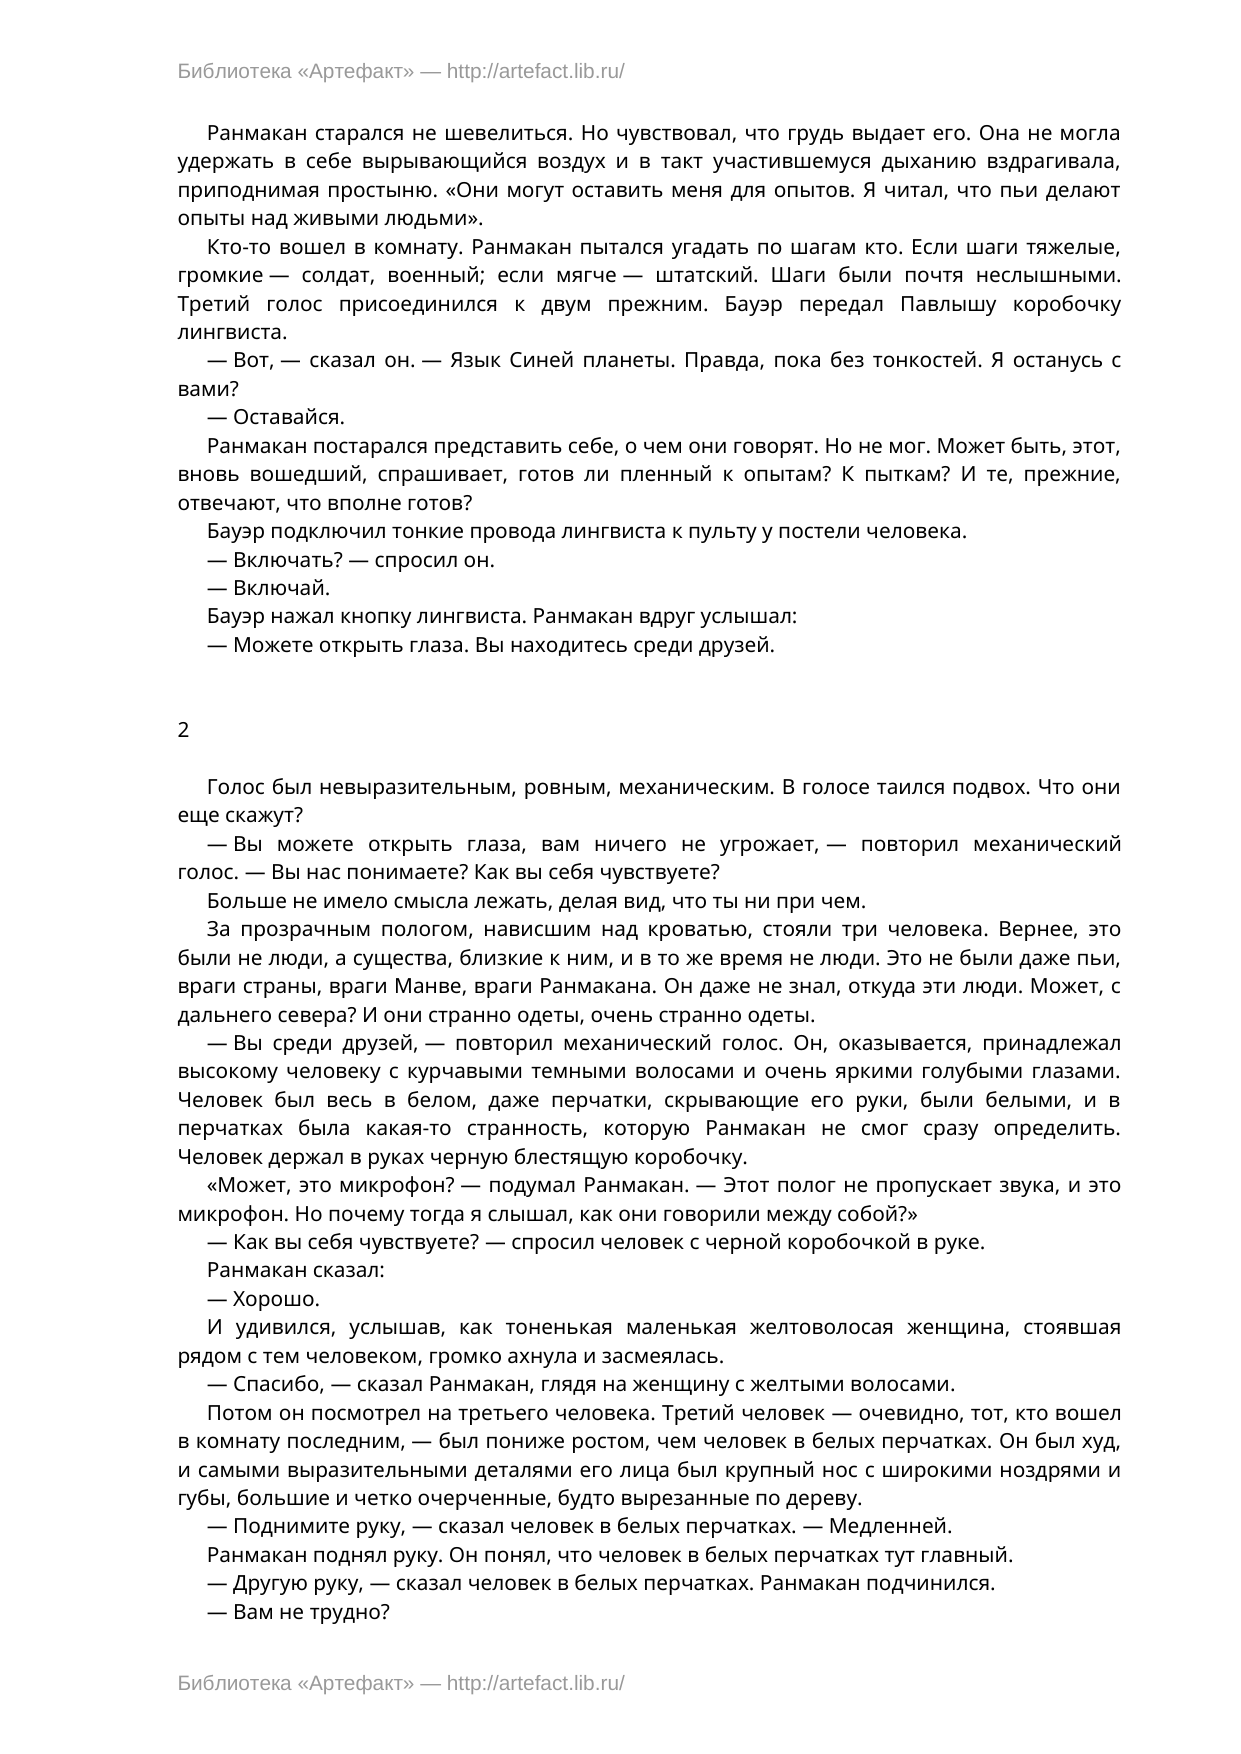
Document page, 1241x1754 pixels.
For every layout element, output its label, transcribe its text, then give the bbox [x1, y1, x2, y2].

text Голос был невыразительным, ровным, механическим. В голосе таился подвох. Что они еще скажут? [177, 772, 1122, 829]
text Кто-то вошел в комнату. Ранмакан пытался угадать по шагам кто. Если шаги тяжелые, громкие — солдат, военный; если мягче — штатский. Шаги были почтя неслышными. Третий голос присоединился к двум прежним. Бауэр передал Павлышу коробочку лингвиста. [177, 232, 1122, 346]
text — Оставайся. [177, 402, 1122, 431]
text — Как вы себя чувствуете? — спросил человек с черной коробочкой в руке. [177, 1227, 1122, 1256]
text — Вот, — сказал он. — Язык Синей планеты. Правда, пока без тонкостей. Я останусь с вами? [177, 346, 1122, 402]
text — Хорошо. [177, 1284, 1122, 1312]
text Ранмакан поднял руку. Он понял, что человек в белых перчатках тут главный. [177, 1540, 1122, 1568]
text — Спасибо, — сказал Ранмакан, глядя на женщину с желтыми волосами. [177, 1369, 1122, 1398]
text Ранмакан постарался представить себе, о чем они говорят. Но не мог. Может быть, этот, вновь вошедший, спрашивает, готов ли пленный к опытам? К пыткам? И те, прежние, отвечают, что вполне готов? [177, 431, 1122, 516]
text — Включай. [177, 573, 1122, 602]
text «Может, это микрофон? — подумал Ранмакан. — Этот полог не пропускает звука, и это микрофон. Но почему тогда я слышал, как они говорили между собой?» [177, 1170, 1122, 1227]
text — Включать? — спросил он. [177, 545, 1122, 573]
text Ранмакан старался не шевелиться. Но чувствовал, что грудь выдает его. Она не могла удержать в себе вырывающийся воздух и в такт участившемуся дыханию вздрагивала, приподнимая простыню. «Они могут оставить меня для опытов. Я читал, что пьи делают опыты над живыми людьми». [177, 118, 1122, 232]
text За прозрачным пологом, нависшим над кроватью, стояли три человека. Вернее, это были не люди, а существа, близкие к ним, и в то же время не люди. Это не были даже пьи, враги страны, враги Манве, враги Ранмакана. Он даже не знал, откуда эти люди. Может, с дальнего севера? И они странно одеты, очень странно одеты. [177, 914, 1122, 1028]
text — Другую руку, — сказал человек в белых перчатках. Ранмакан подчинился. [177, 1568, 1122, 1597]
text — Вам не трудно? [177, 1597, 1122, 1625]
text Больше не имело смысла лежать, делая вид, что ты ни при чем. [177, 886, 1122, 914]
subtitle 2 [177, 715, 1122, 744]
text — Поднимите руку, — сказал человек в белых перчатках. — Медленней. [177, 1512, 1122, 1540]
text Бауэр подключил тонкие провода лингвиста к пульту у постели человека. [177, 516, 1122, 545]
text — Можете открыть глаза. Вы находитесь среди друзей. [177, 630, 1122, 658]
text Ранмакан сказал: [177, 1256, 1122, 1284]
text — Вы среди друзей, — повторил механический голос. Он, оказывается, принадлежал высокому человеку с курчавыми темными волосами и очень яркими голубыми глазами. Человек был весь в белом, даже перчатки, скрывающие его руки, были белыми, и в перчатках была какая-то странность, которую Ранмакан не смог сразу определить. Человек держал в руках черную блестящую коробочку. [177, 1028, 1122, 1170]
text Бауэр нажал кнопку лингвиста. Ранмакан вдруг услышал: [177, 602, 1122, 630]
text Потом он посмотрел на третьего человека. Третий человек — очевидно, тот, кто вошел в комнату последним, — был пониже ростом, чем человек в белых перчатках. Он был худ, и самыми выразительными деталями его лица был крупный нос с широкими ноздрями и губы, большие и четко очерченные, будто вырезанные по дереву. [177, 1398, 1122, 1512]
text И удивился, услышав, как тоненькая маленькая желтоволосая женщина, стоявшая рядом с тем человеком, громко ахнула и засмеялась. [177, 1312, 1122, 1369]
text — Вы можете открыть глаза, вам ничего не угрожает, — повторил механический голос. — Вы нас понимаете? Как вы себя чувствуете? [177, 829, 1122, 886]
